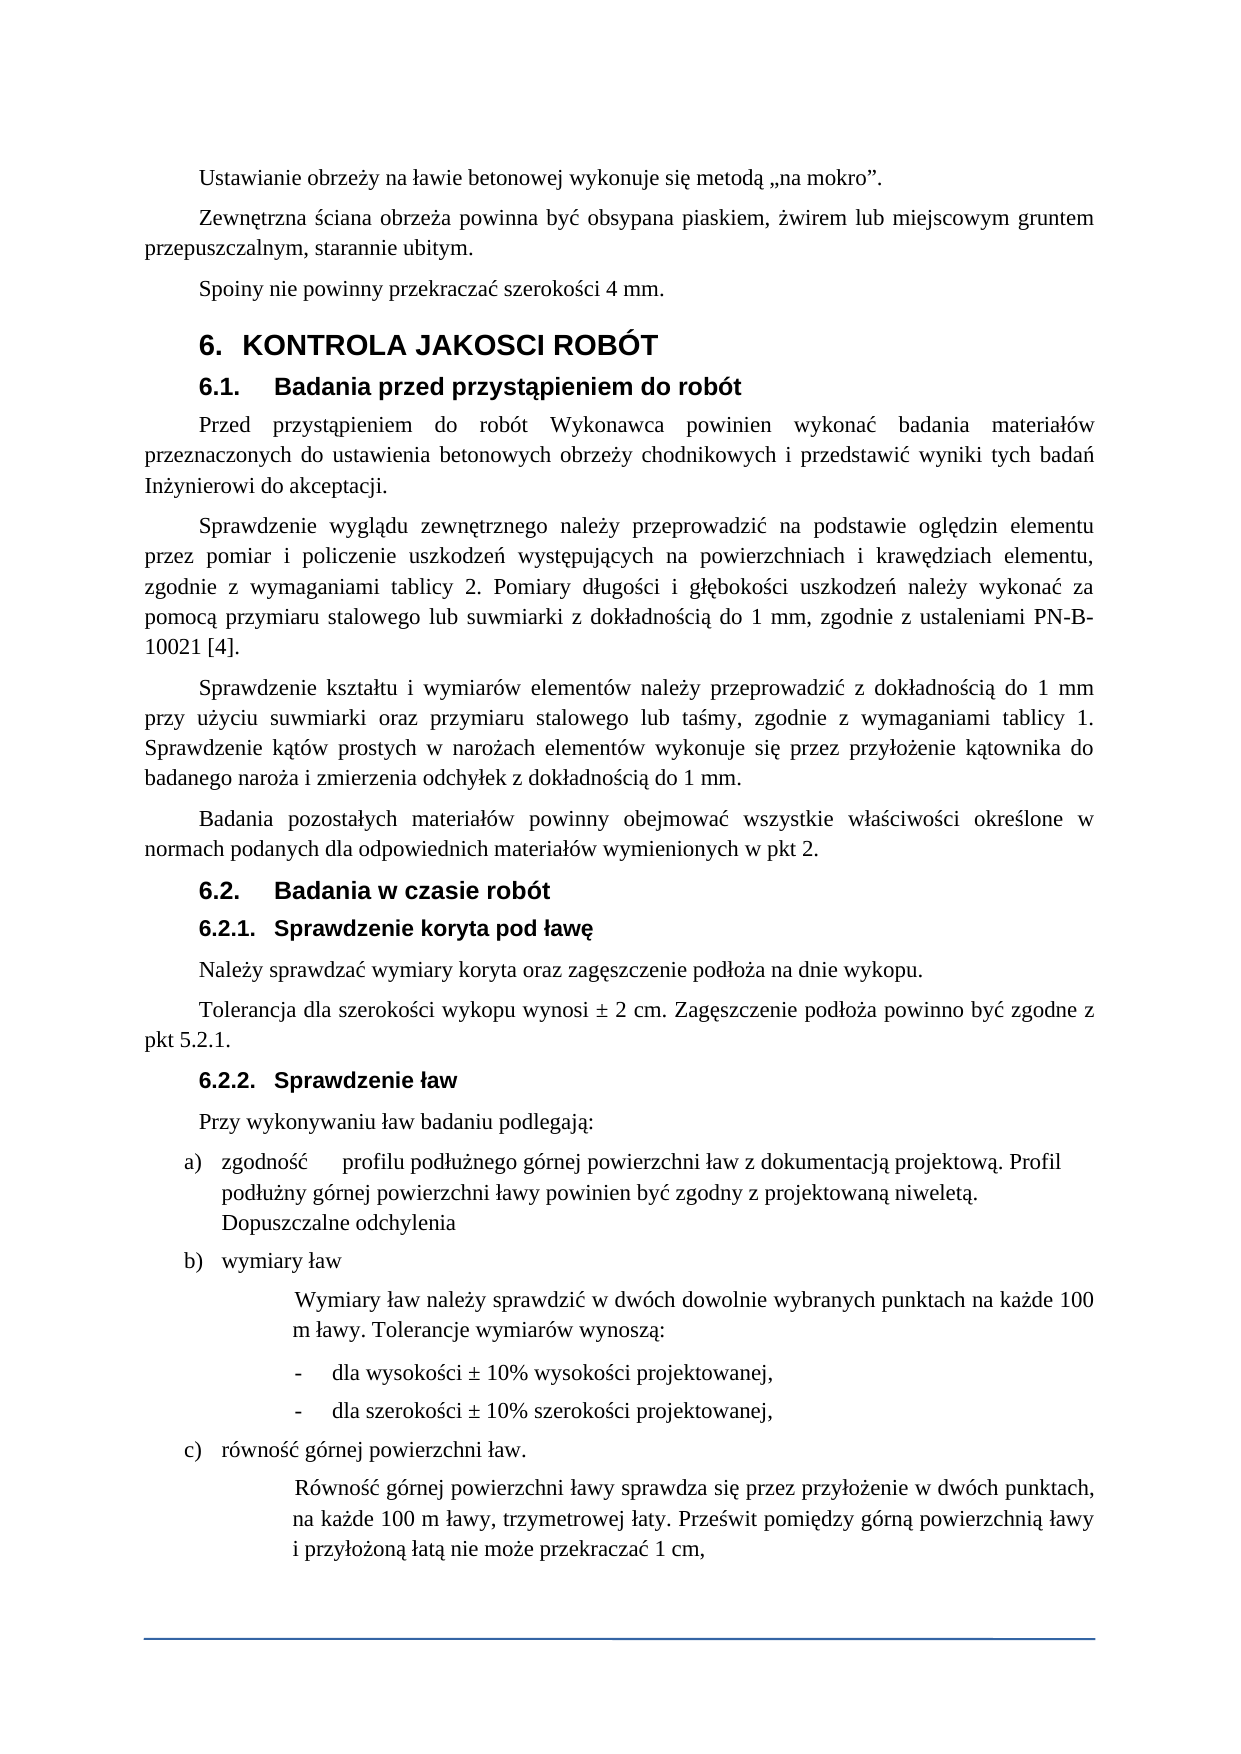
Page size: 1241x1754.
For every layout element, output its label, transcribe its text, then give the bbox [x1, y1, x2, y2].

text Ustawianie obrzeży na ławie betonowej wykonuje się metodą „na mokro”. [144, 163, 1095, 190]
list dla wysokości ± 10% wysokości projektowanej, [292, 1359, 1095, 1385]
text Przy wykonywaniu ław badaniu podlegają: [144, 1108, 1095, 1134]
list wymiary ław [184, 1247, 1095, 1274]
text Przed przystąpieniem do robót Wykonawca powinien wykonać badania materiałów przeznaczonych do ustawienia betonowych obrzeży chodnikowych i przedstawić wyniki tych badań Inżynierowi do akceptacji. [144, 411, 1095, 498]
list Badania w czasie robót [144, 876, 1095, 904]
text Należy sprawdzać wymiary koryta oraz zagęszczenie podłoża na dnie wykopu. [144, 956, 1095, 982]
text Spoiny nie powinny przekraczać szerokości 4 mm. [144, 275, 1095, 301]
list KONTROLA JAKOSCI ROBÓT [144, 328, 1095, 362]
list równość górnej powierzchni ław. [184, 1436, 1095, 1462]
text Tolerancja dla szerokości wykopu wynosi ± 2 cm. Zagęszczenie podłoża powinno być zgodne z pkt 5.2.1. [144, 996, 1095, 1053]
text Równość górnej powierzchni ławy sprawdza się przez przyłożenie w dwóch punktach, na każde 100 m ławy, trzymetrowej łaty. Prześwit pomiędzy górną powierzchnią ławy i przyłożoną łatą nie może przekraczać 1 cm, [292, 1474, 1095, 1561]
list Sprawdzenie ław [144, 1067, 1095, 1093]
text Wymiary ław należy sprawdzić w dwóch dowolnie wybranych punktach na każde 100 m ławy. Tolerancje wymiarów wynoszą: [292, 1286, 1095, 1342]
text Badania pozostałych materiałów powinny obejmować wszystkie właściwości określone w normach podanych dla odpowiednich materiałów wymienionych w pkt 2. [144, 805, 1095, 862]
list Badania przed przystąpieniem do robót [144, 372, 1095, 401]
text Sprawdzenie kształtu i wymiarów elementów należy przeprowadzić z dokładnością do 1 mm przy użyciu suwmiarki oraz przymiaru stalowego lub taśmy, zgodnie z wymaganiami tablicy 1. Sprawdzenie kątów prostych w narożach elementów wykonuje się przez przyłożenie kątownika do badanego naroża i zmierzenia odchyłek z dokładnością do 1 mm. [144, 674, 1095, 791]
list zgodność profilu podłużnego górnej powierzchni ław z dokumentacją projektową. Profil podłużny górnej powierzchni ławy powinien być zgodny z projektowaną niweletą. Dopuszczalne odchylenia [184, 1148, 1095, 1235]
text Zewnętrzna ściana obrzeża powinna być obsypana piaskiem, żwirem lub miejscowym gruntem przepuszczalnym, starannie ubitym. [144, 204, 1095, 261]
list Sprawdzenie koryta pod ławę [144, 915, 1095, 941]
text Sprawdzenie wyglądu zewnętrznego należy przeprowadzić na podstawie oględzin elementu przez pomiar i policzenie uszkodzeń występujących na powierzchniach i krawędziach elementu, zgodnie z wymaganiami tablicy 2. Pomiary długości i głębokości uszkodzeń należy wykonać za pomocą przymiaru stalowego lub suwmiarki z dokładnością do 1 mm, zgodnie z ustaleniami PN-B-10021 [4]. [144, 512, 1095, 659]
list dla szerokości ± 10% szerokości projektowanej, [292, 1397, 1095, 1424]
